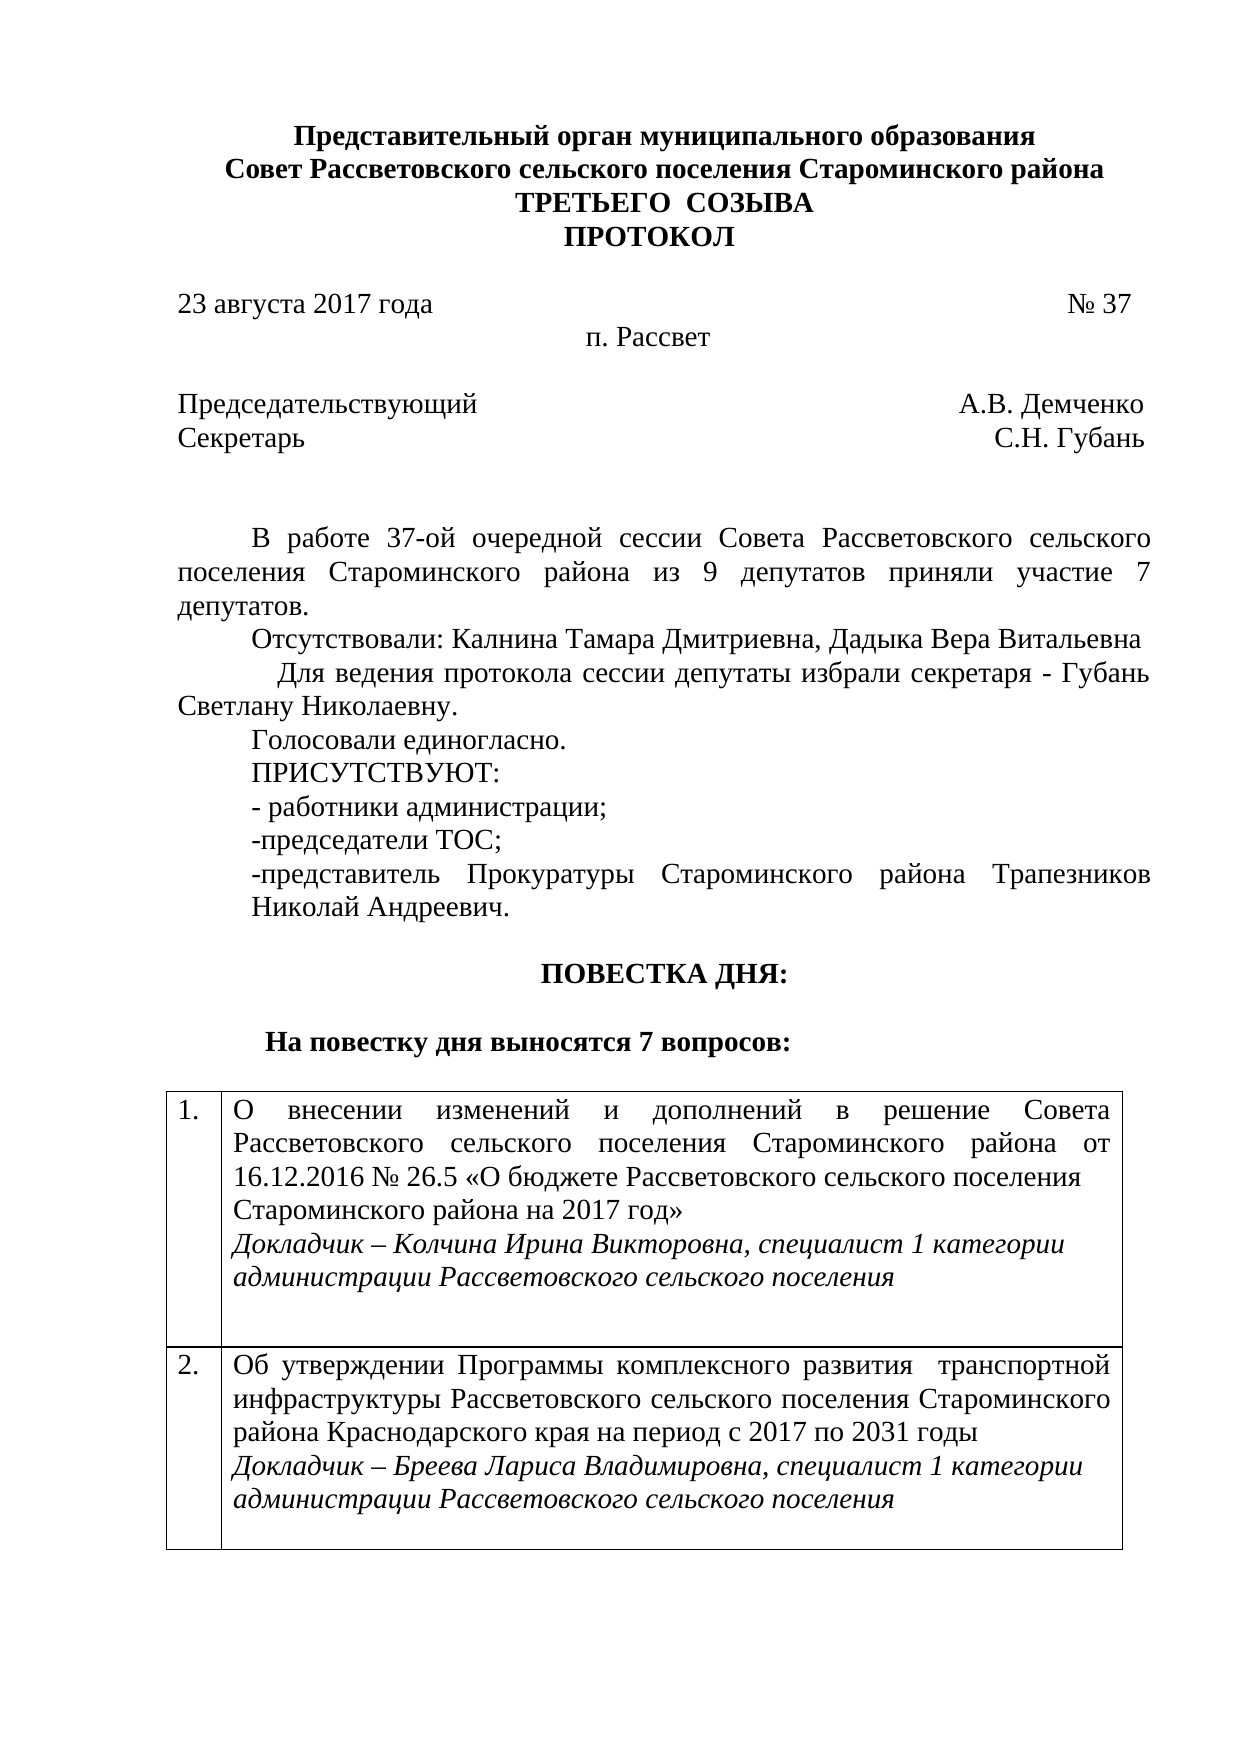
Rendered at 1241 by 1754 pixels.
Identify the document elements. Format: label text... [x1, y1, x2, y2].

text п. Рассвет [177, 319, 1152, 353]
text ПРИСУТСТВУЮТ: [177, 755, 1152, 789]
text - работники администрации; [177, 789, 1152, 822]
subtitle Совет Рассветовского сельского поселения Староминского района [177, 152, 1152, 185]
table_cell Об утверждении Программы комплексного развития транспортной инфраструктуры Рассветовского сельского поселения Староминского района Краснодарского края на период с 2017 по 2031 годы Докладчик – Бреева Лариса Владимировна, специалист 1 категории администрации Рассветовского сельского поселения [222, 1348, 1122, 1549]
table_cell [167, 1348, 221, 1549]
text -представитель Прокуратуры Староминского района Трапезников Николай Андреевич. [251, 856, 1152, 923]
text ТРЕТЬЕГО СОЗЫВА [177, 185, 1152, 219]
table_header О внесении изменений и дополнений в решение Совета Рассветовского сельского поселения Староминского района от 16.12.2016 № 26.5 «О бюджете Рассветовского сельского поселения Староминского района на 2017 год» Докладчик – Колчина Ирина Викторовна, специалист 1 категории администрации Рассветовского сельского поселения [222, 1092, 1122, 1346]
text На повестку дня выносятся 7 вопросов: [177, 1024, 1152, 1057]
table_header [167, 1092, 221, 1346]
text Председательствующий А.В. Демченко [177, 386, 1152, 420]
text ПРОТОКОЛ [177, 219, 1152, 252]
text ПОВЕСТКА ДНЯ: [177, 957, 1152, 990]
text В работе 37-ой очередной сессии Совета Рассветовского сельского поселения Староминского района из 9 депутатов приняли участие 7 депутатов. [177, 521, 1152, 621]
list 23 августа 2017 года № 37 [177, 286, 1152, 319]
text Голосовали единогласно. [177, 722, 1152, 755]
text Секретарь С.Н. Губань [177, 420, 1152, 453]
text Отсутствовали: Калнина Тамара Дмитриевна, Дадыка Вера Витальевна [177, 621, 1152, 655]
text Для ведения протокола сессии депутаты избрали секретаря - Губань Светлану Николаевну. [177, 655, 1152, 722]
subtitle Представительный орган муниципального образования [177, 118, 1152, 152]
text -председатели ТОС; [177, 822, 1152, 856]
